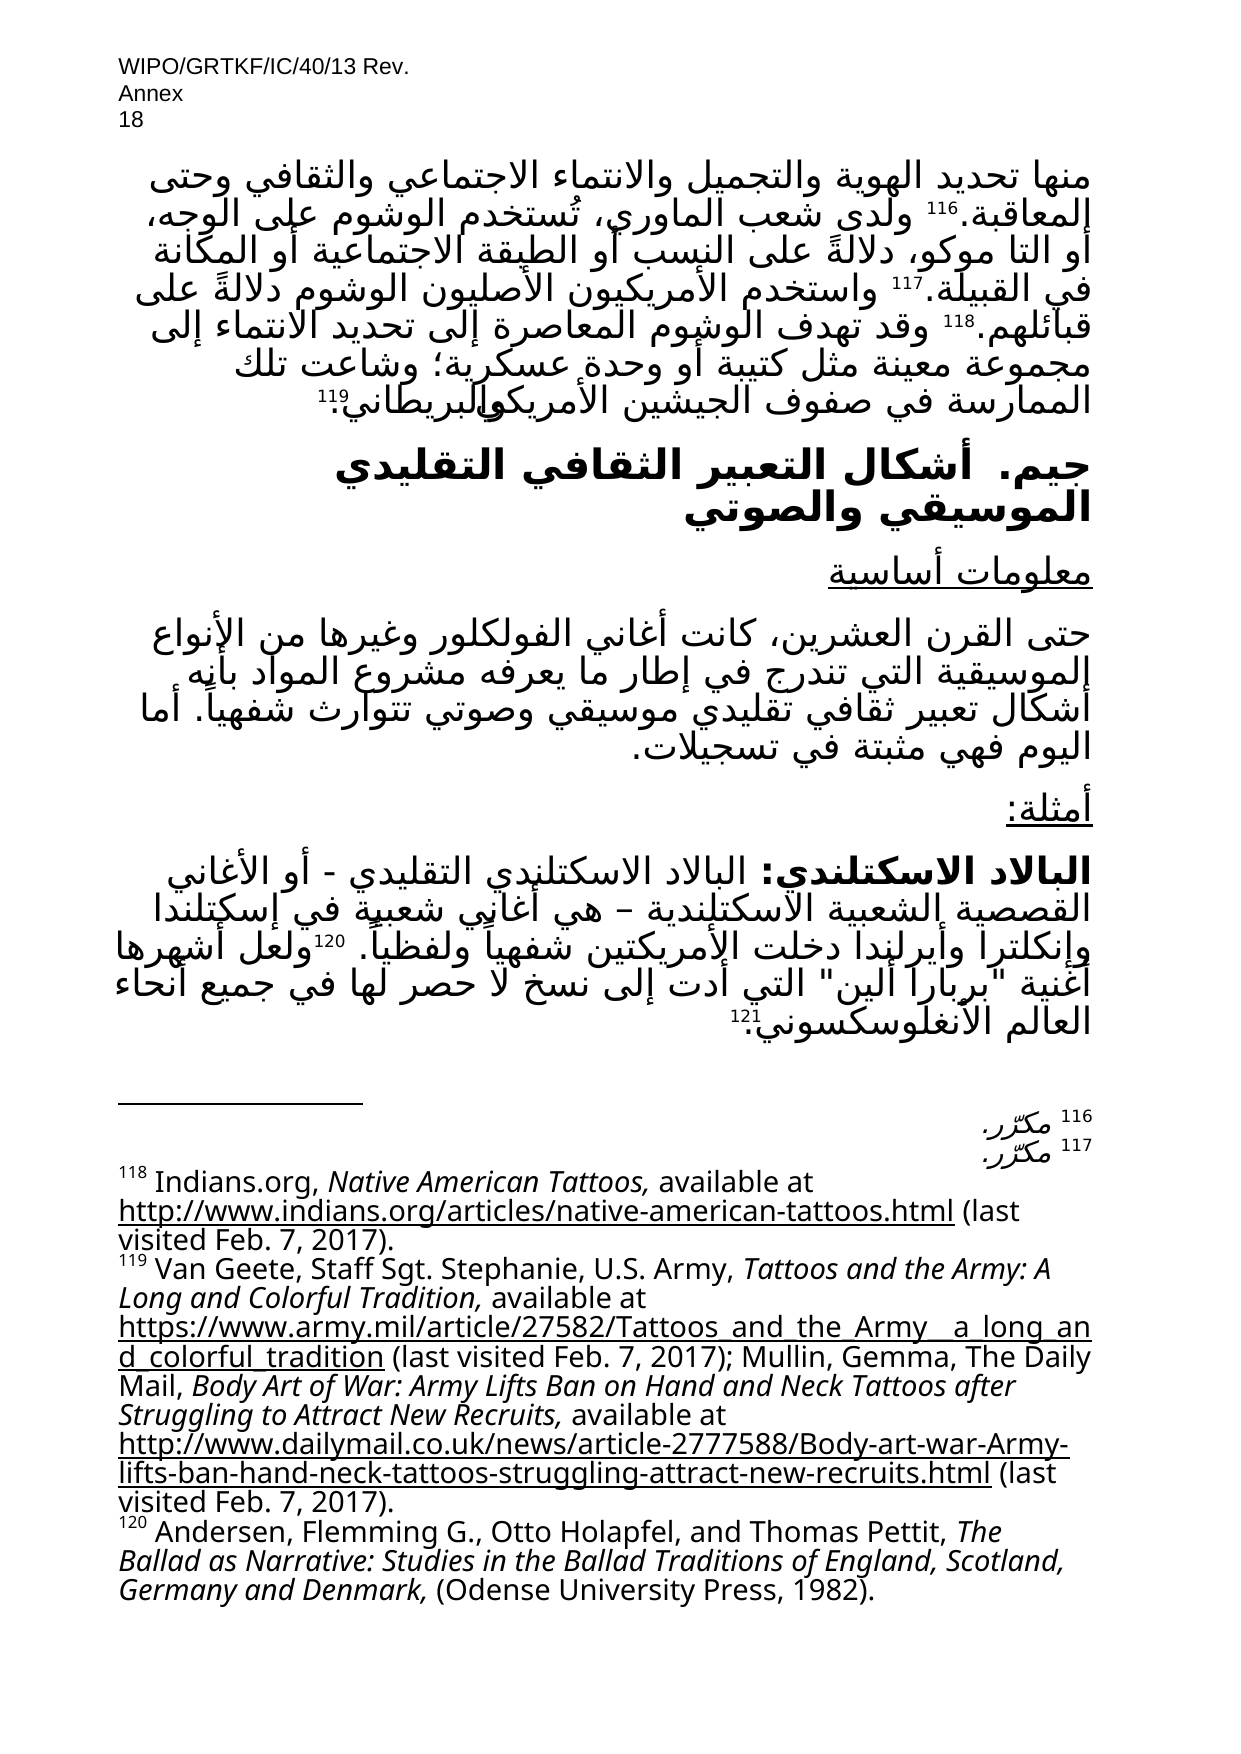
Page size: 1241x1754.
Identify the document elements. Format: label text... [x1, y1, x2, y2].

text جيم. أشكال التعبير الثقافي التقليدي الموسيقي والصوتي [118, 446, 1092, 529]
text أمثلة: [118, 792, 1092, 829]
text حتى القرن العشرين، كانت أغاني الفولكلور وغيرها من الأنواع الموسيقية التي تندرج في إطار ما يعرفه مشروع المواد بأنه أشكال تعبير ثقافي تقليدي موسيقي وصوتي تتوارث شفهياً. أما اليوم فهي مثبتة في تسجيلات. [118, 617, 1092, 767]
text البالاد الاسكتلندي: البالاد الاسكتلندي التقليدي - أو الأغاني القصصية الشعبية الاسكتلندية – هي أغاني شعبية في إسكتلندا وإنكلترا وأيرلندا دخلت الأمريكتين شفهياً ولفظياً. ولعل أشهرها أغنية "بربارا ألين" التي أدت إلى نسخ لا حصر لها في جميع أنحاء العالم الأنغلوسكسوني. [118, 854, 1092, 1042]
text الوشم: الوشم (التاتو) هو وضع علامة على الجسد باستخدام حبر دائم أو مؤقت. ويرجع أول دليل على الوشم إلى نحو 5200 عام. ودخلت كلمة "التاتو" البولينيزية الأصل إلى أوروبا على لسان المستكشف جيمس كوك عندما عاد في عام 1769 من رحلته الأولى إلى تاهيتي ونيوزيلندا. وللوشوم أغراض عديدة منها تحديد الهوية والتجميل والانتماء الاجتماعي والثقافي وحتى المعاقبة. ولدى شعب الماوري، تُستخدم الوشوم على الوجه، أو التا موكو، دلالةً على النسب أو الطبقة الاجتماعية أو المكانة في القبيلة. واستخدم الأمريكيون الأصليون الوشوم دلالةً على قبائلهم. وقد تهدف الوشوم المعاصرة إلى تحديد الانتماء إلى مجموعة معينة مثل كتيبة أو وحدة عسكرية؛ وشاعت تلك الممارسة في صفوف الجيشين الأمريكي والبريطاني. [118, 158, 1092, 421]
text معلومات أساسية [118, 554, 1092, 592]
